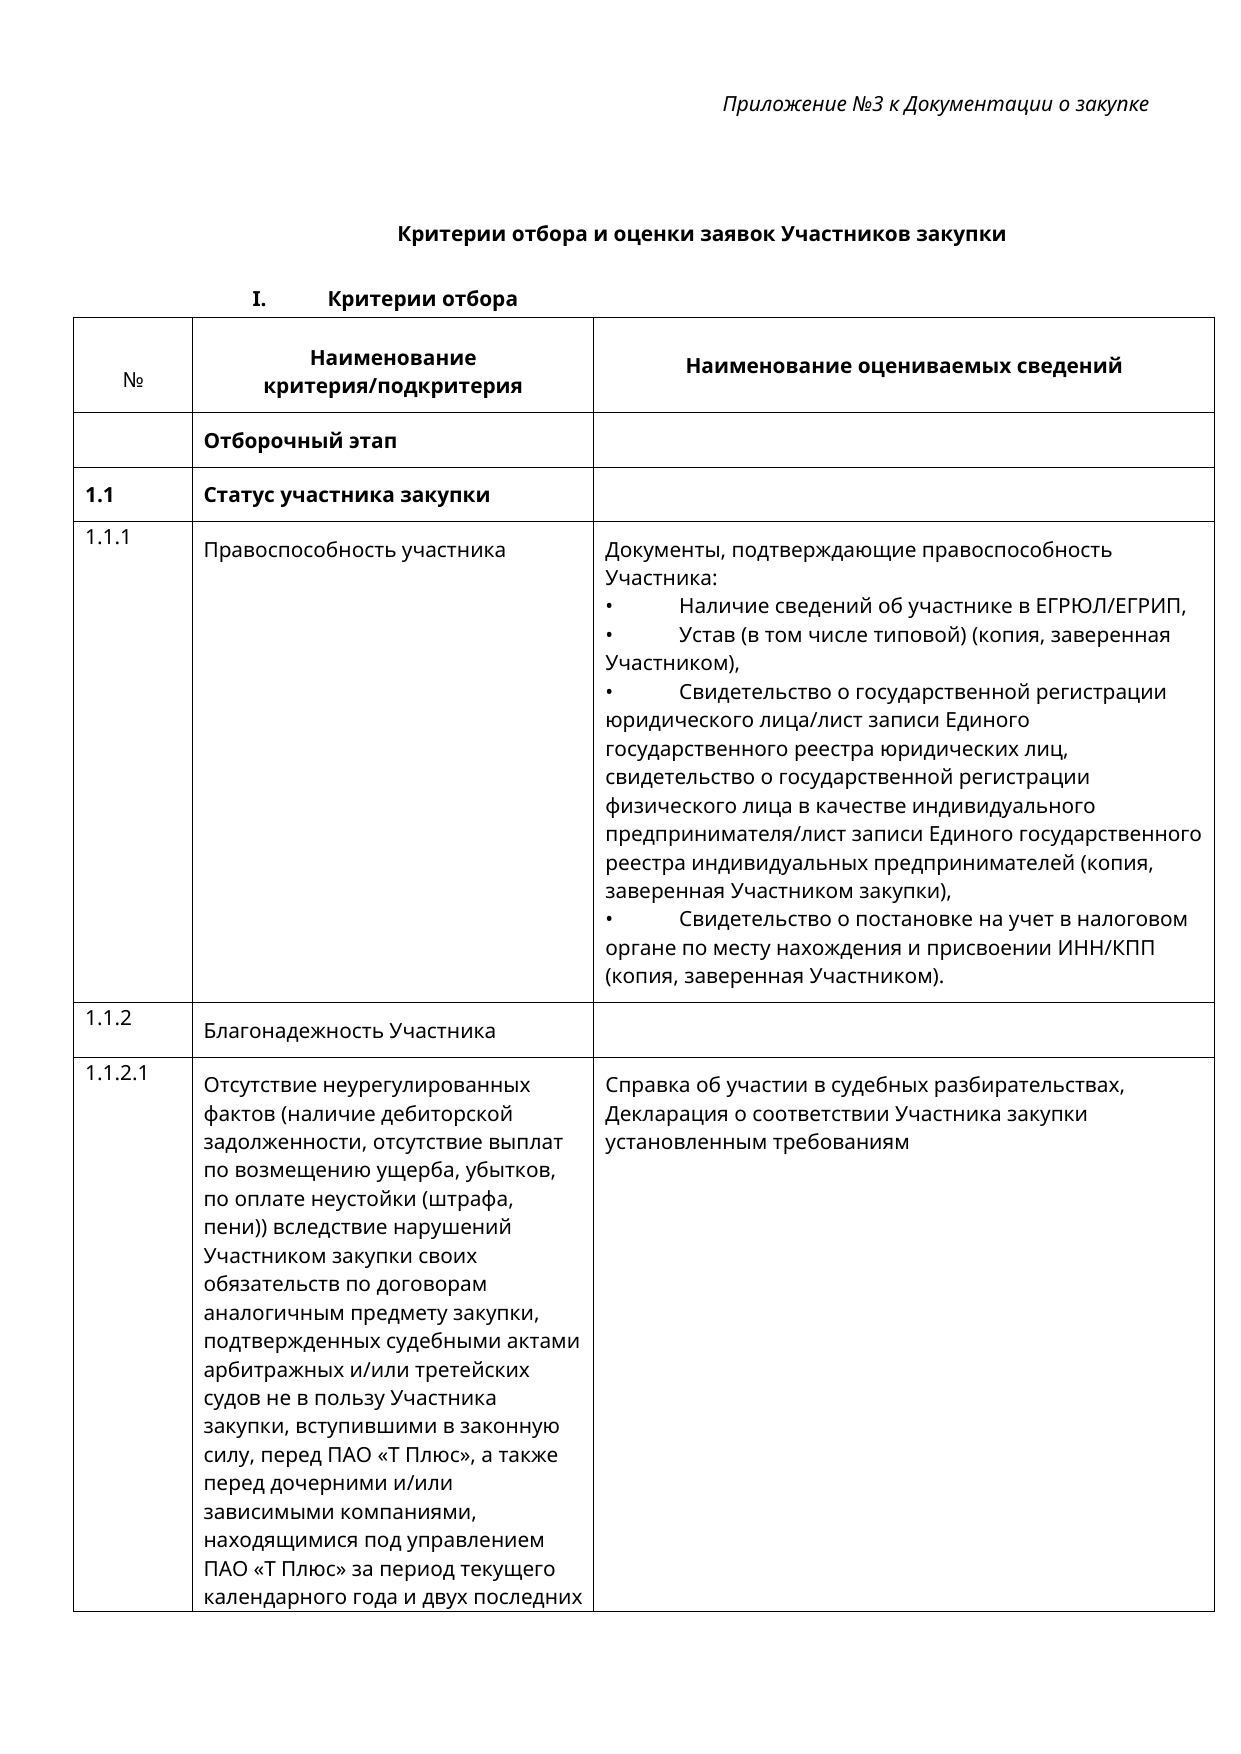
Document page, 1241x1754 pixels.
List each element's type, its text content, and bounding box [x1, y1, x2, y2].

table_cell Правоспособность участника [193, 522, 593, 1002]
table_header № [74, 318, 192, 412]
table_cell Отборочный этап [193, 413, 593, 467]
list Приложение №3 к Документации о закупке [252, 89, 1152, 117]
table_cell [594, 1003, 1214, 1057]
table_header Наименование критерия/подкритерия [193, 318, 593, 412]
list Критерии отбора и оценки заявок Участников закупки [252, 219, 1152, 247]
table_cell Благонадежность Участника [193, 1003, 593, 1057]
table_cell 1.1.2.1 [74, 1058, 192, 1611]
table_cell 1.1 [74, 468, 192, 521]
table_cell [594, 413, 1214, 467]
table_cell [594, 468, 1214, 521]
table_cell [193, 1058, 593, 1611]
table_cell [594, 1058, 1214, 1611]
table_header Наименование оцениваемых сведений [594, 318, 1214, 412]
table_cell [74, 413, 192, 467]
table_cell 1.1.2 [74, 1003, 192, 1057]
list Критерии отбора [252, 284, 1152, 313]
table_cell 1.1.1 [74, 522, 192, 1002]
table_cell Статус участника закупки [193, 468, 593, 521]
table_cell Документы, подтверждающие правоспособность Участника: • Наличие сведений об участнике в ЕГРЮЛ/ЕГРИП, • Устав (в том числе типовой) (копия, заверенная Участником), • Свидетельство о государственной регистрации юридического лица/лист записи Единого государственного реестра юридических лиц, свидетельство о государственной регистрации физического лица в качестве индивидуального предпринимателя/лист записи Единого государственного реестра индивидуальных предпринимателей (копия, заверенная Участником закупки), • Свидетельство о постановке на учет в налоговом органе по месту нахождения и присвоении ИНН/КПП (копия, заверенная Участником). [594, 522, 1214, 1002]
